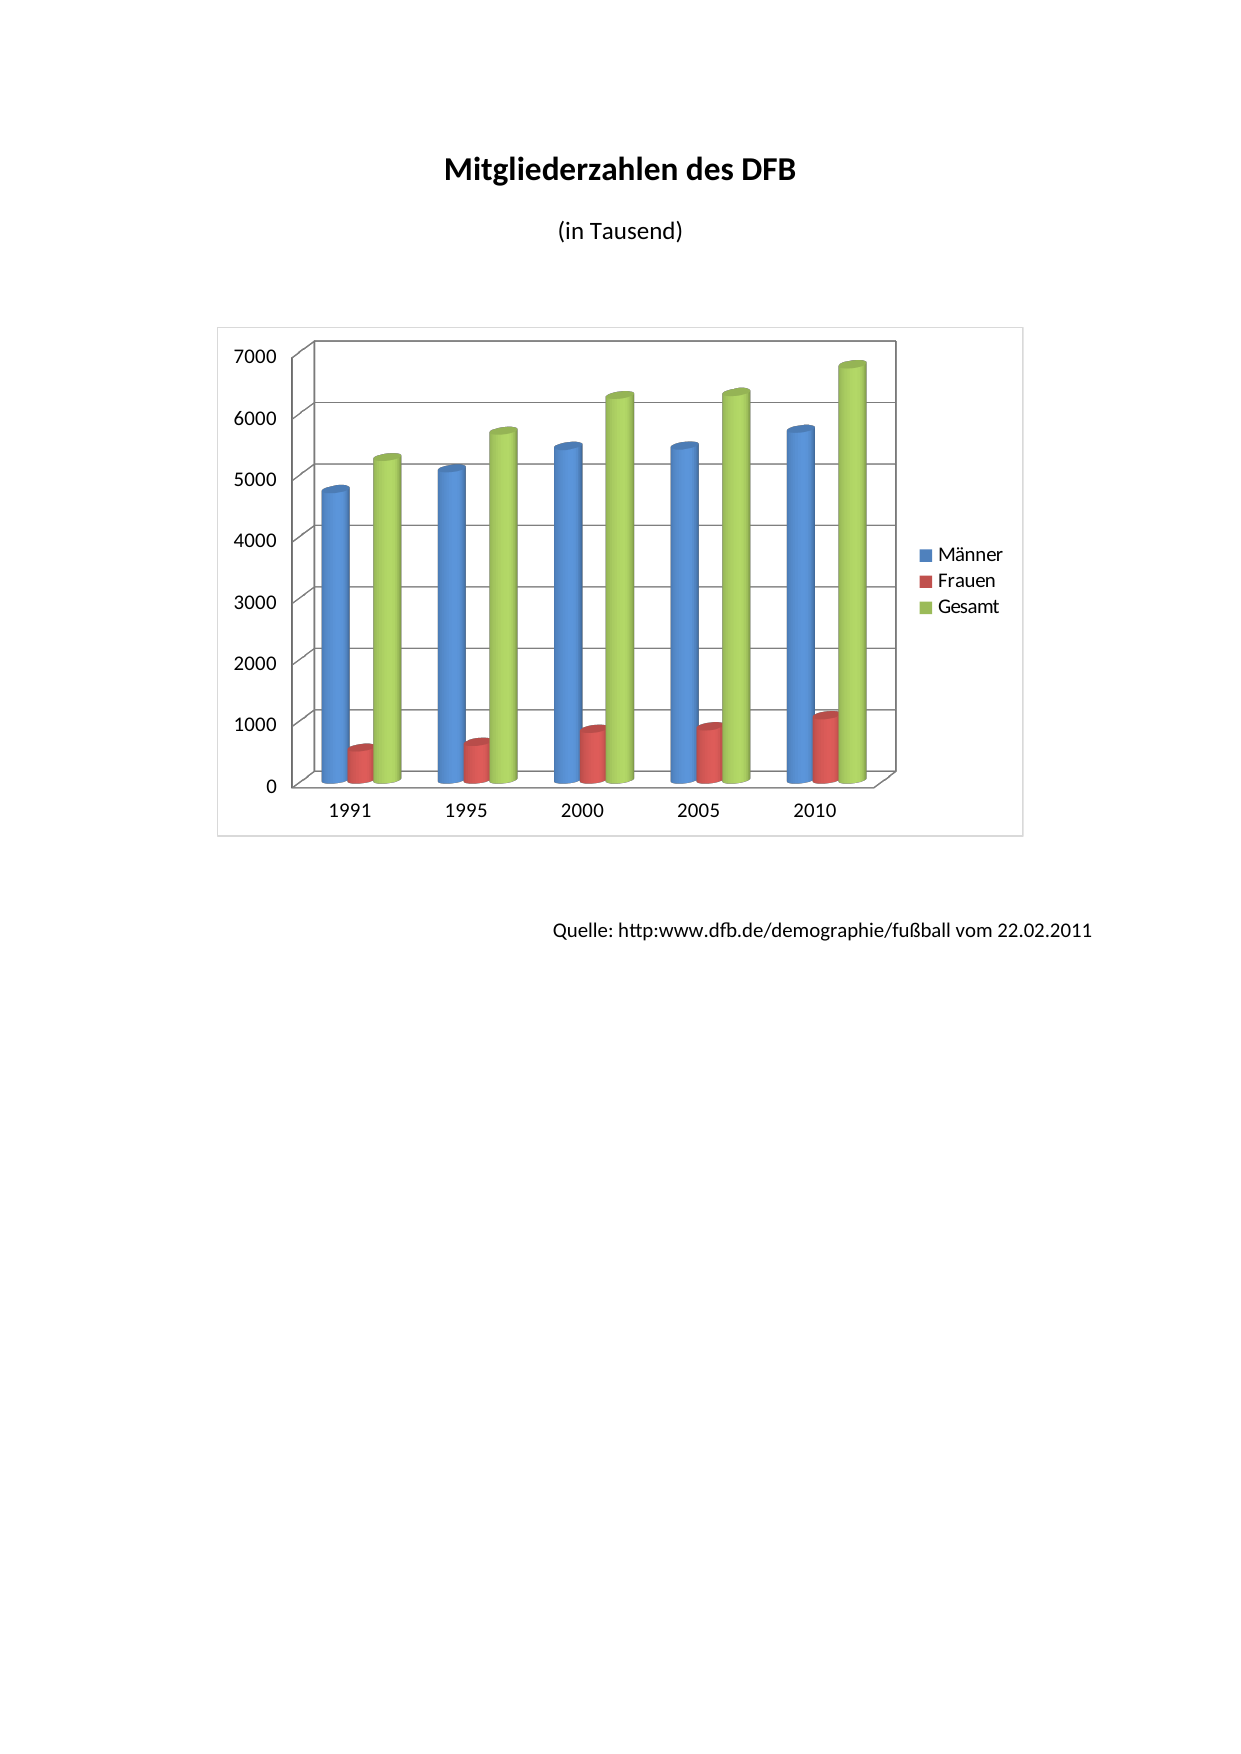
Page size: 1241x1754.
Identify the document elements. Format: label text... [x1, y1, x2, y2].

text (in Tausend) [148, 215, 1093, 246]
text Quelle: http:www.dfb.de/demographie/fußball vom 22.02.2011 [148, 918, 1093, 943]
text Mitgliederzahlen des DFB [148, 148, 1093, 188]
